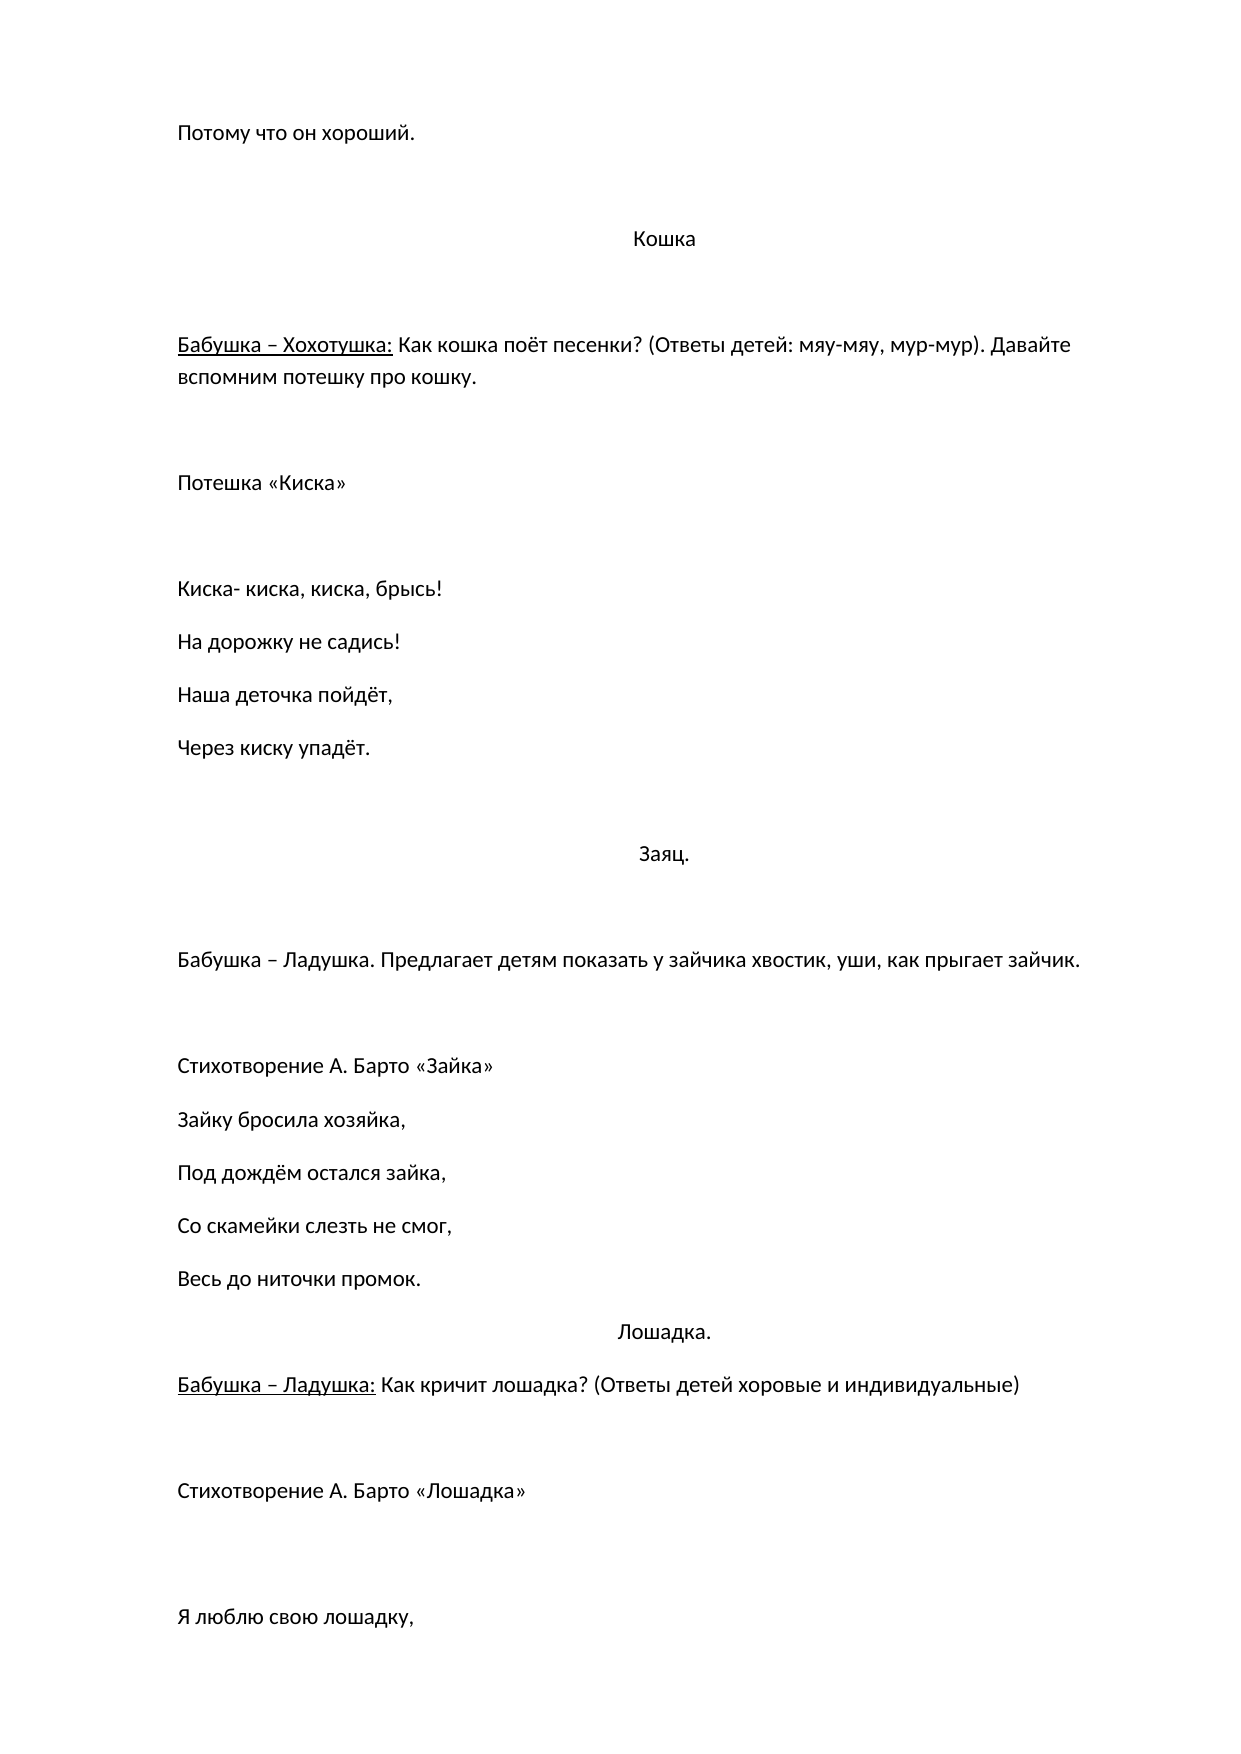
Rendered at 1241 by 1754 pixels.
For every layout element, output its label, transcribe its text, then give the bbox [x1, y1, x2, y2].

text Потешка «Киска» [177, 468, 1152, 496]
text Стихотворение А. Барто «Лошадка» [177, 1476, 1152, 1504]
text Со скамейки слезть не смог, [177, 1211, 1152, 1239]
text Через киску упадёт. [177, 733, 1152, 762]
text Кошка [177, 224, 1152, 252]
text На дорожку не садись! [177, 627, 1152, 656]
text Стихотворение А. Барто «Зайка» [177, 1052, 1152, 1080]
text Наша деточка пойдёт, [177, 681, 1152, 708]
text Бабушка – Хохотушка: Как кошка поёт песенки? (Ответы детей: мяу-мяу, мур-мур). Давайте вспомним потешку про кошку. [177, 330, 1152, 390]
text Потому что он хороший. [177, 118, 1152, 146]
text Весь до ниточки промок. [177, 1264, 1152, 1292]
text Под дождём остался зайка, [177, 1158, 1152, 1186]
text Зайку бросила хозяйка, [177, 1105, 1152, 1133]
text Я люблю свою лошадку, [177, 1602, 1152, 1630]
text Заяц. [177, 839, 1152, 868]
text Киска- киска, киска, брысь! [177, 574, 1152, 602]
text Бабушка – Ладушка. Предлагает детям показать у зайчика хвостик, уши, как прыгает зайчик. [177, 946, 1152, 974]
text Бабушка – Ладушка: Как кричит лошадка? (Ответы детей хоровые и индивидуальные) [177, 1370, 1152, 1398]
text Лошадка. [177, 1317, 1152, 1345]
